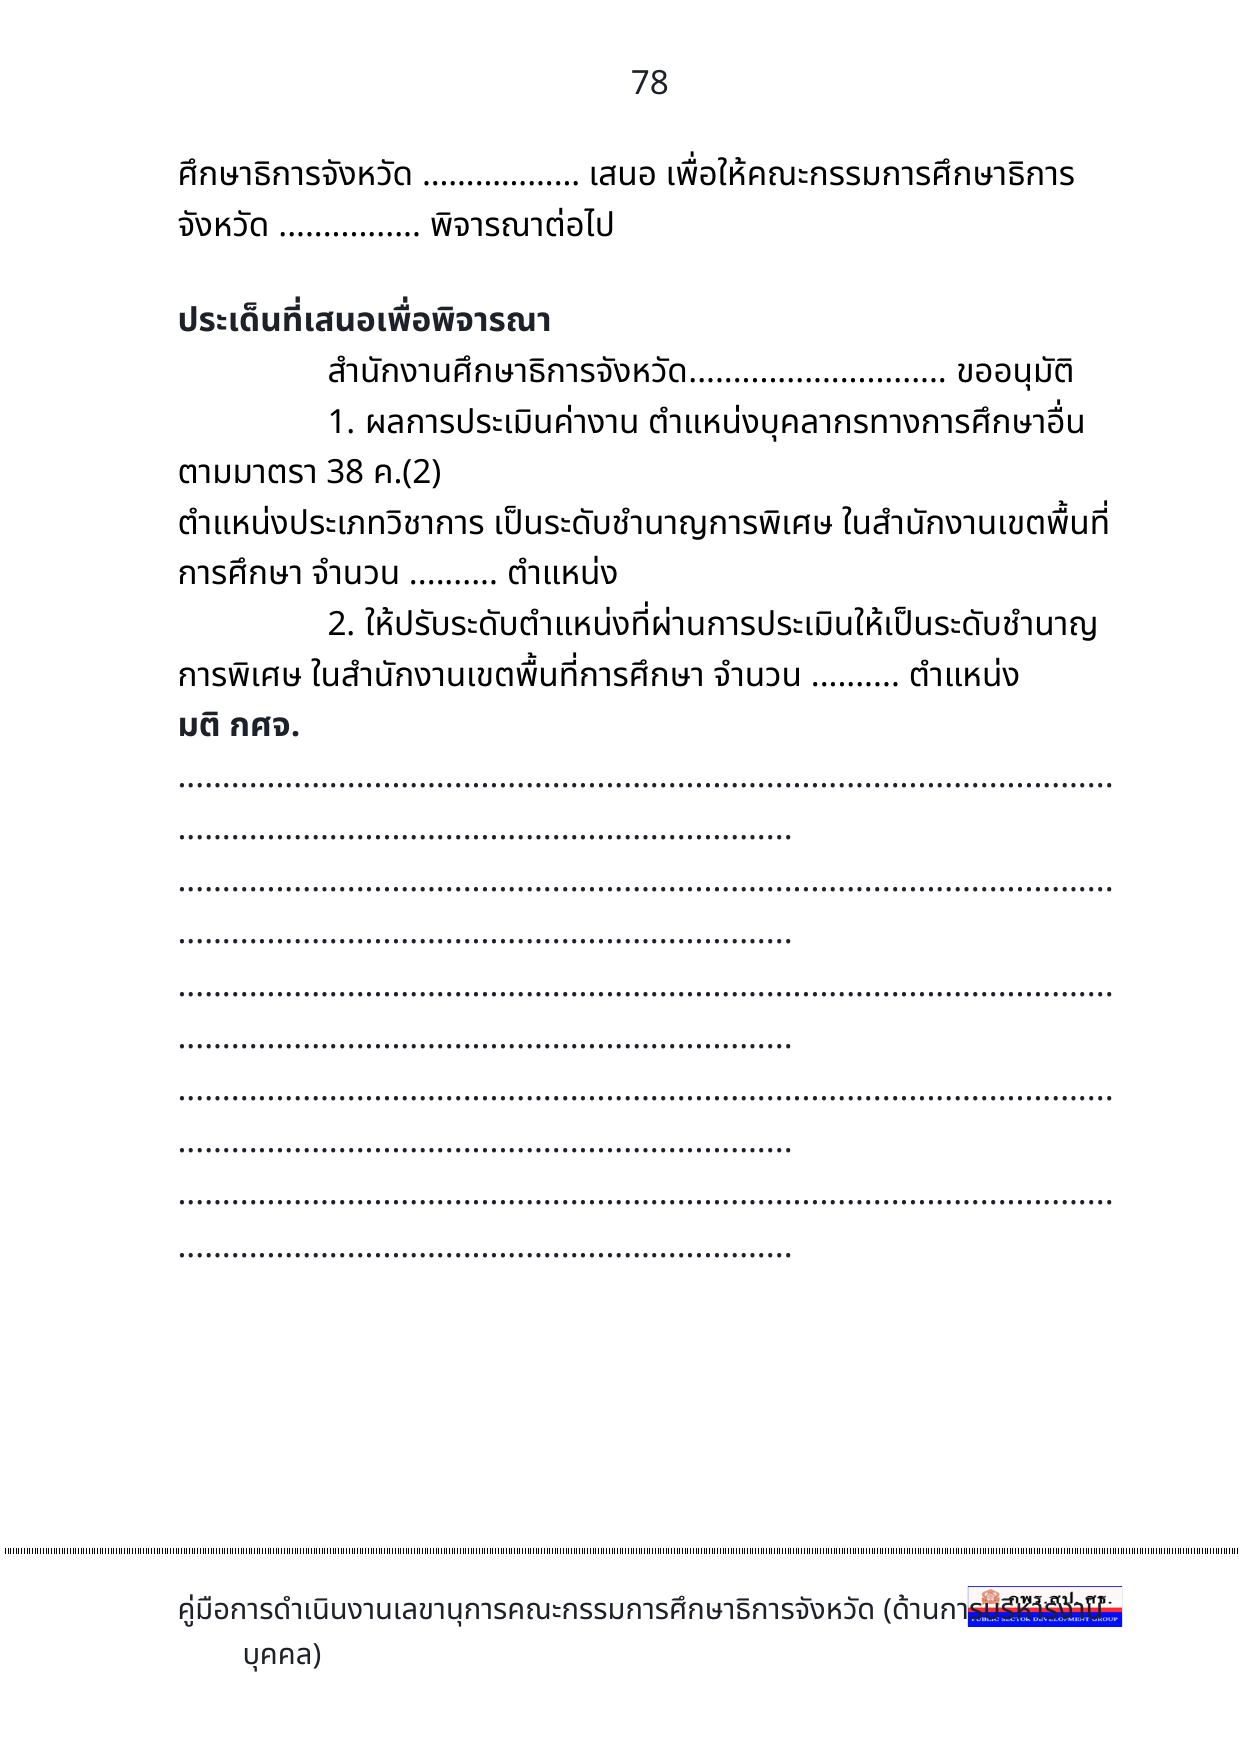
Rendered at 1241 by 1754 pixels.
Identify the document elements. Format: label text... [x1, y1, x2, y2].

text .............................................................................................................................................................................. [177, 960, 1122, 1058]
picture [967, 1586, 1123, 1627]
text .............................................................................................................................................................................. [177, 1169, 1122, 1267]
text มติ กศจ. [177, 701, 1122, 752]
text ประเด็นที่เสนอเพื่อพิจารณา [177, 296, 1122, 347]
text สำนักงานศึกษาธิการจังหวัด............................. ขออนุมัติ [177, 347, 1122, 397]
text 1. ผลการประเมินค่างาน ตำแหน่งบุคลากรทางการศึกษาอื่น ตามมาตรา 38 ค.(2) ตำแหน่งประเภทวิชาการ เป็นระดับชำนาญการพิเศษ ในสำนักงานเขตพื้นที่การศึกษา จำนวน .......... ตำแหน่ง [177, 397, 1122, 600]
text .............................................................................................................................................................................. .............................................................................................................................................................................. [177, 752, 1122, 954]
text 2. ให้ปรับระดับตำแหน่งที่ผ่านการประเมินให้เป็นระดับชำนาญการพิเศษ ในสำนักงานเขตพื้นที่การศึกษา จำนวน .......... ตำแหน่ง [177, 600, 1122, 701]
text .............................................................................................................................................................................. [177, 1065, 1122, 1162]
